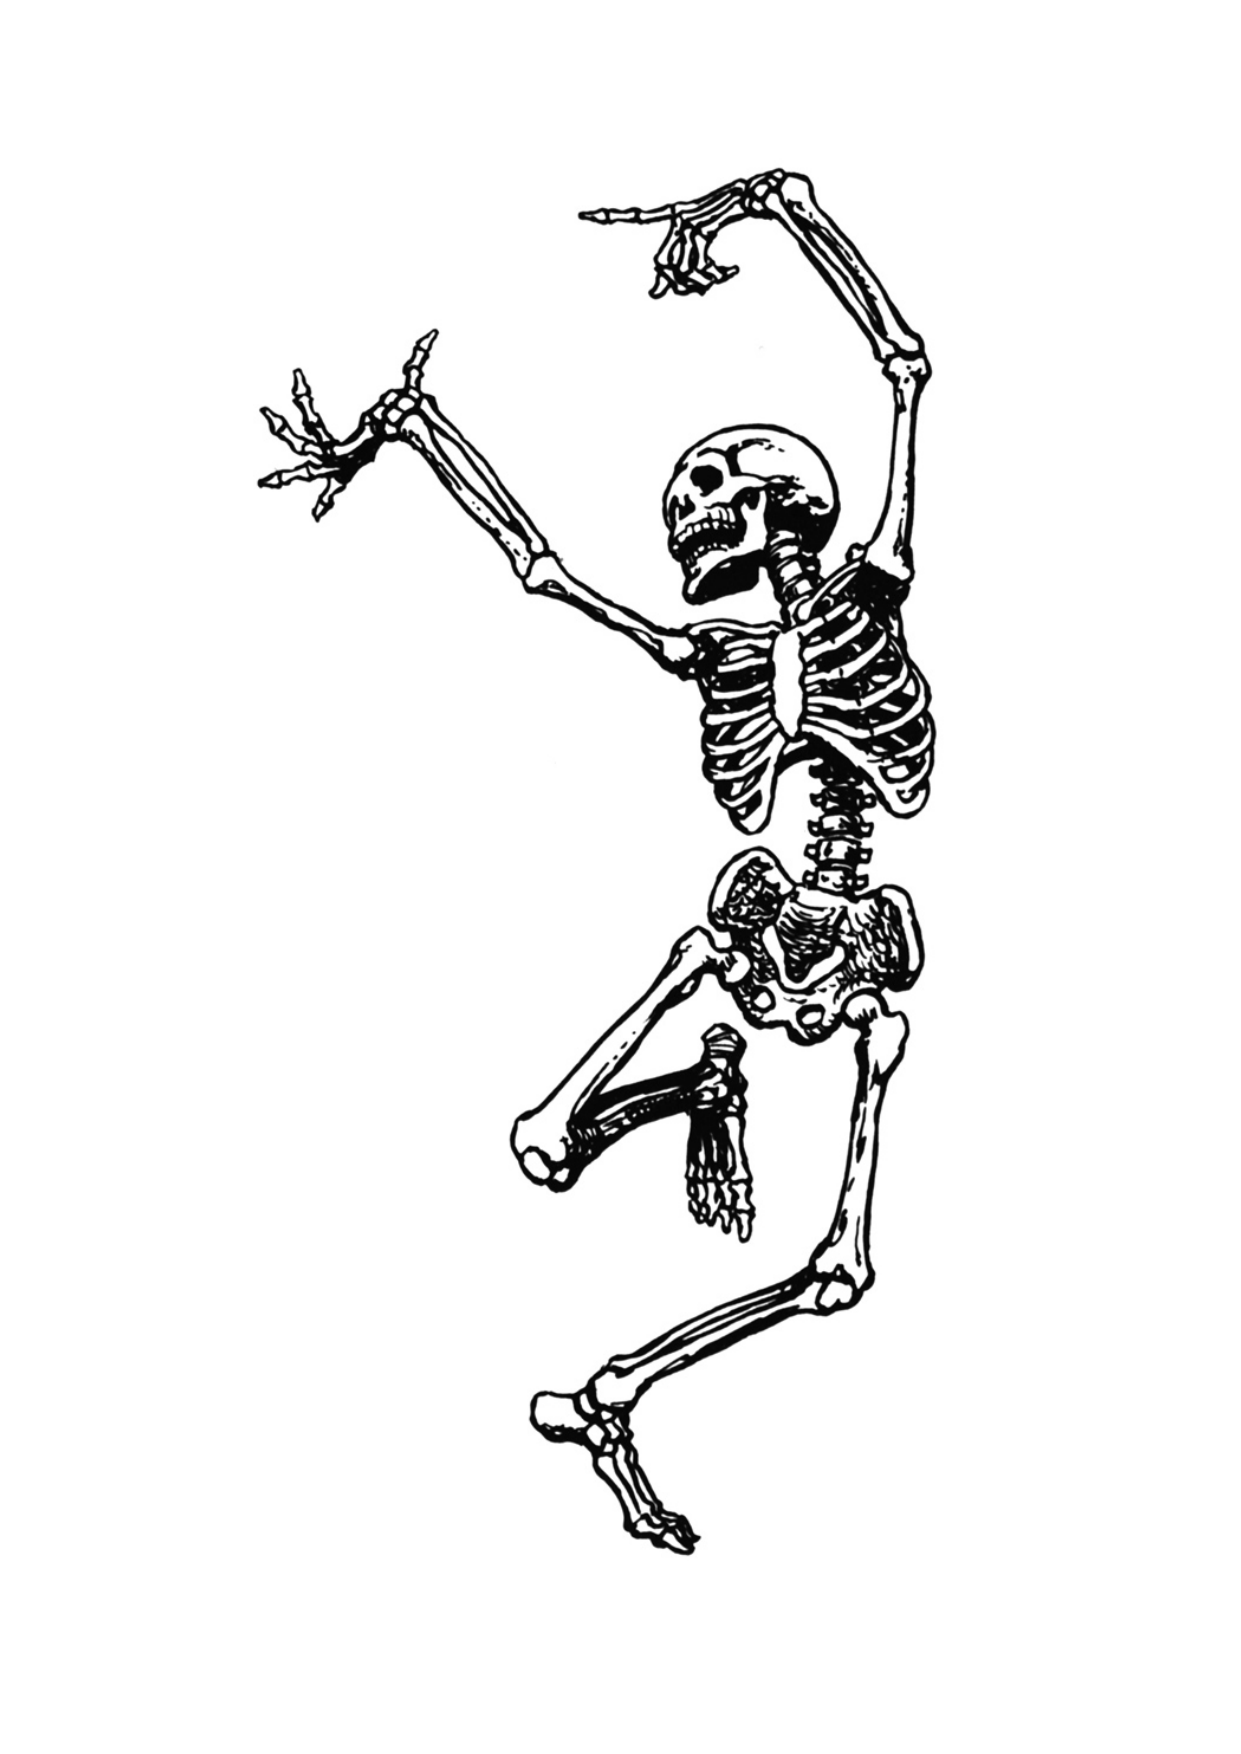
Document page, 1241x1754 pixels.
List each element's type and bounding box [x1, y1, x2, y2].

picture [225, 150, 971, 1568]
